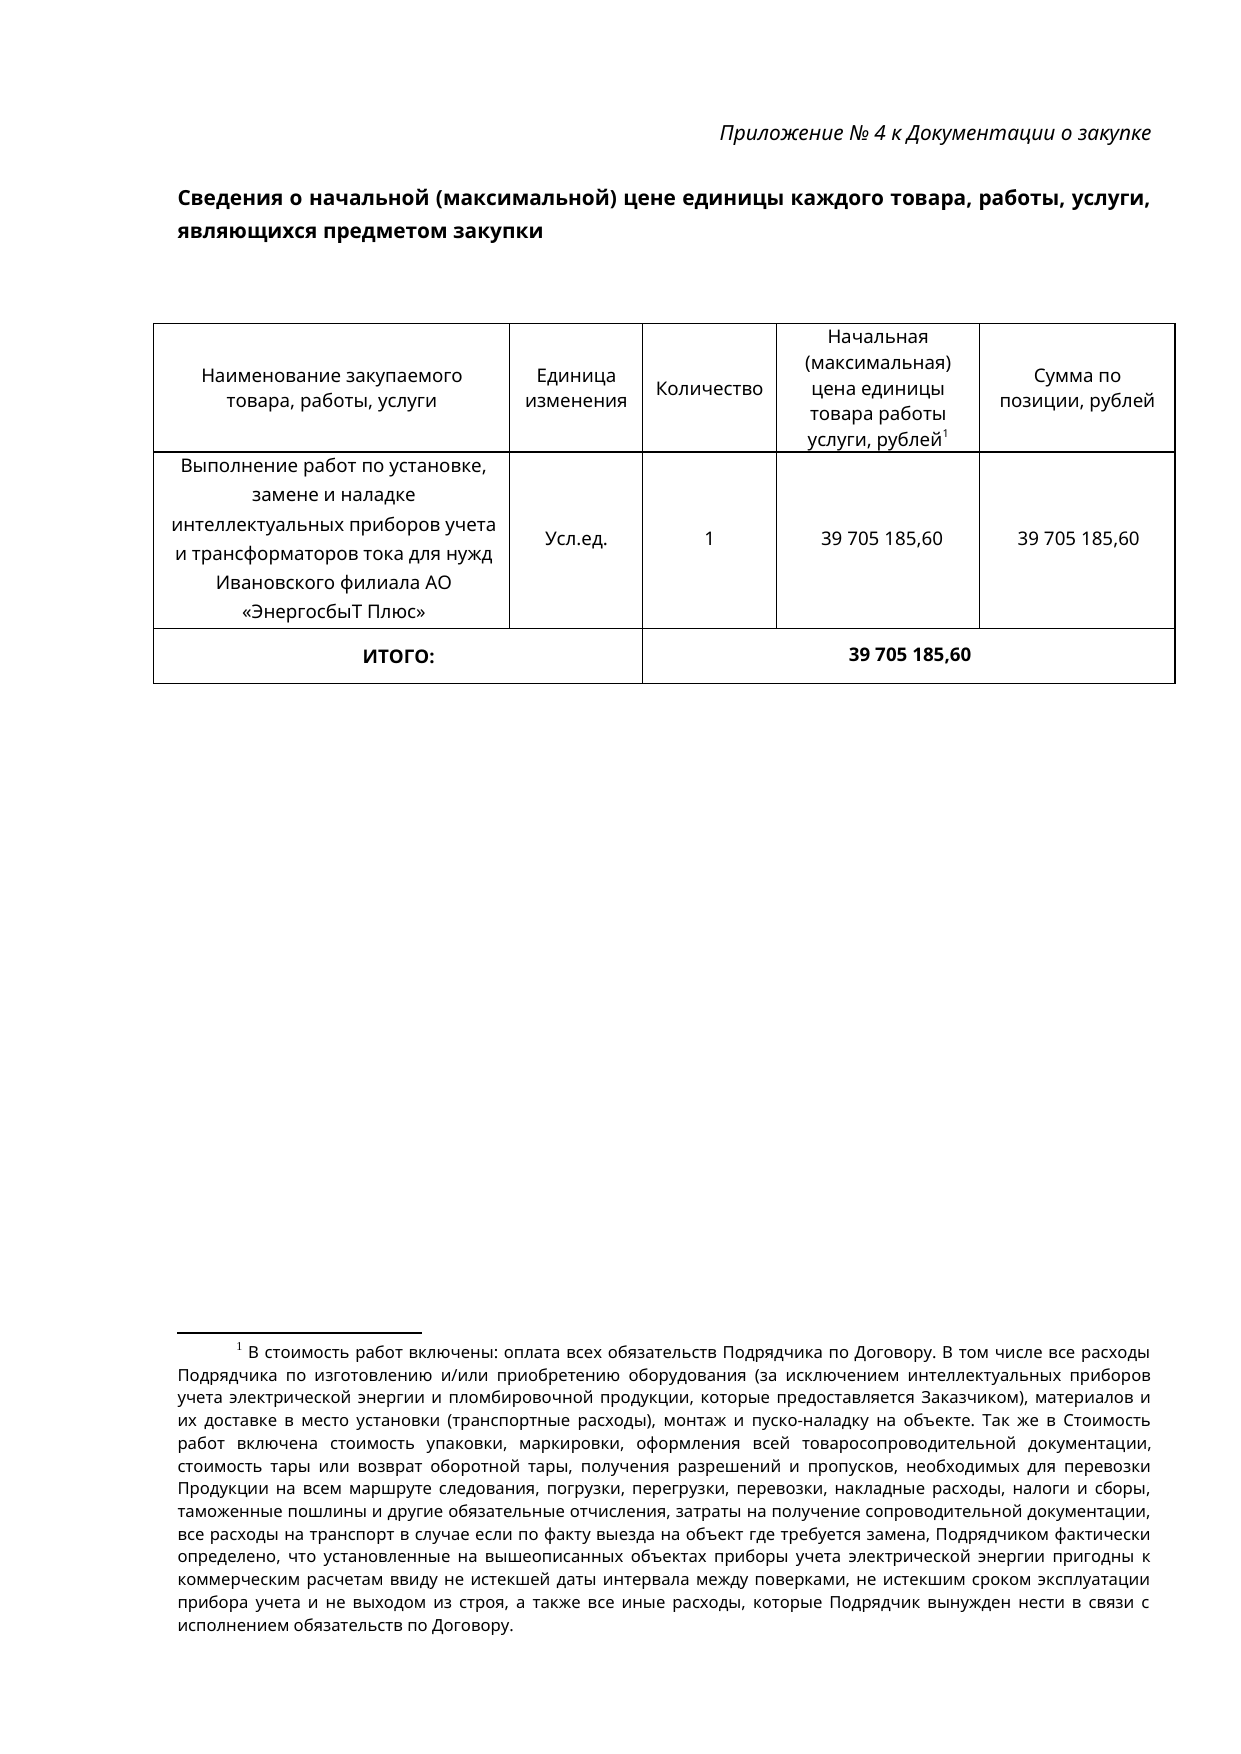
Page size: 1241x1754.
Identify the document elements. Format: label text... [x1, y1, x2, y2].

table_cell 1 [643, 453, 776, 628]
table_cell ИТОГО: [154, 629, 642, 683]
table_header Количество [643, 324, 776, 451]
table_header Сумма по позиции, рублей [980, 324, 1174, 451]
list Приложение № 4 к Документации о закупке [252, 118, 1152, 147]
table_cell Выполнение работ по установке, замене и наладке интеллектуальных приборов учета и трансформаторов тока для нужд Ивановского филиала АО «ЭнергосбыТ Плюс» [154, 453, 509, 628]
text Сведения о начальной (максимальной) цене единицы каждого товара, работы, услуги, являющихся предметом закупки [177, 183, 1152, 244]
table_cell Усл.ед. [510, 453, 642, 628]
table_cell 39 705 185,60 [643, 629, 1174, 683]
table_header Начальная (максимальная) цена единицы товара работы услуги, рублей [777, 324, 979, 451]
table_cell 39 705 185,60 [980, 453, 1174, 628]
table_header Единица изменения [510, 324, 642, 451]
table_cell 39 705 185,60 [777, 453, 979, 628]
table_header Наименование закупаемого товара, работы, услуги [154, 324, 509, 451]
